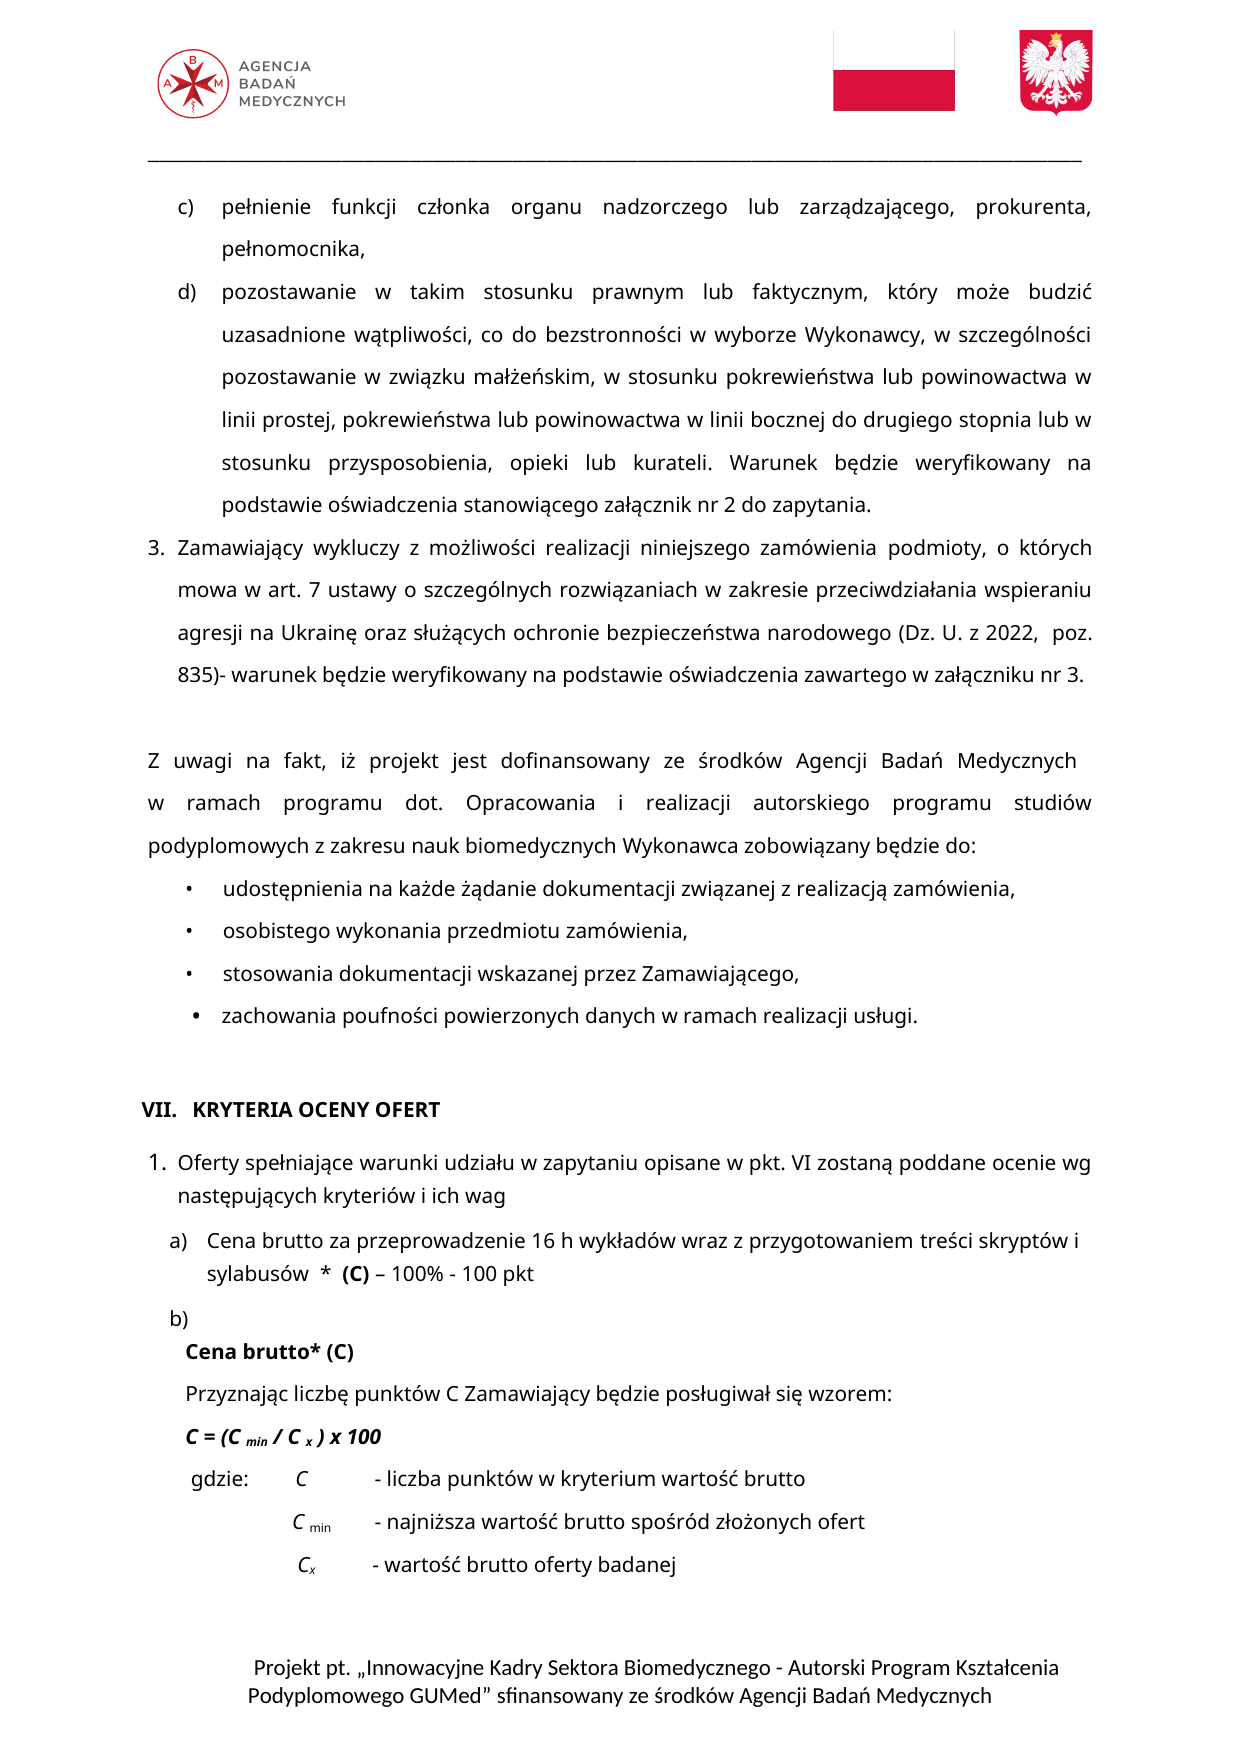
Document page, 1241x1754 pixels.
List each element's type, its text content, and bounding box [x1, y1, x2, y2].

text Przyznając liczbę punktów C Zamawiający będzie posługiwał się wzorem: C = (C min / C x ) x 100 [185, 1379, 1093, 1450]
list Cena brutto za przeprowadzenie 16 h wykładów wraz z przygotowaniem treści skryptów i sylabusów * (C) – 100% - 100 pkt [169, 1226, 1079, 1287]
list stosowania dokumentacji wskazanej przez Zamawiającego, [185, 959, 1093, 987]
text Z uwagi na fakt, iż projekt jest dofinansowany ze środków Agencji Badań Medycznych w ramach programu dot. Opracowania i realizacji autorskiego programu studiów podyplomowych z zakresu nauk biomedycznych Wykonawca zobowiązany będzie do: [148, 746, 1093, 859]
list udostępnienia na każde żądanie dokumentacji związanej z realizacją zamówienia, [185, 874, 1093, 902]
text Cx - wartość brutto oferty badanej [185, 1550, 1093, 1578]
text C min - najniższa wartość brutto spośród złożonych ofert [185, 1507, 1093, 1536]
list pełnienie funkcji członka organu nadzorczego lub zarządzającego, prokurenta, pełnomocnika, [177, 192, 1093, 263]
list pozostawanie w takim stosunku prawnym lub faktycznym, który może budzić uzasadnione wątpliwości, co do bezstronności w wyborze Wykonawcy, w szczególności pozostawanie w związku małżeńskim, w stosunku pokrewieństwa lub powinowactwa w linii prostej, pokrewieństwa lub powinowactwa w linii bocznej do drugiego stopnia lub w stosunku przysposobienia, opieki lub kurateli. Warunek będzie weryfikowany na podstawie oświadczenia stanowiącego załącznik nr 2 do zapytania. [177, 277, 1093, 519]
list osobistego wykonania przedmiotu zamówienia, [185, 916, 1093, 945]
picture [833, 30, 1093, 116]
picture [147, 29, 353, 138]
list Oferty spełniające warunki udziału w zapytaniu opisane w pkt. VI zostaną poddane ocenie wg następujących kryteriów i ich wag [148, 1146, 1093, 1210]
text Cena brutto* (C) [185, 1337, 1093, 1365]
text KRYTERIA OCENY OFERT [177, 1095, 1093, 1123]
list Zamawiający wykluczy z możliwości realizacji niniejszego zamówienia podmioty, o których mowa w art. 7 ustawy o szczególnych rozwiązaniach w zakresie przeciwdziałania wspieraniu agresji na Ukrainę oraz służących ochronie bezpieczeństwa narodowego (Dz. U. z 2022, poz. 835)- warunek będzie weryfikowany na podstawie oświadczenia zawartego w załączniku nr 3. [148, 533, 1093, 689]
text gdzie: C - liczba punktów w kryterium wartość brutto [185, 1464, 1093, 1493]
list zachowania poufności powierzonych danych w ramach realizacji usługi. [192, 1001, 1093, 1030]
